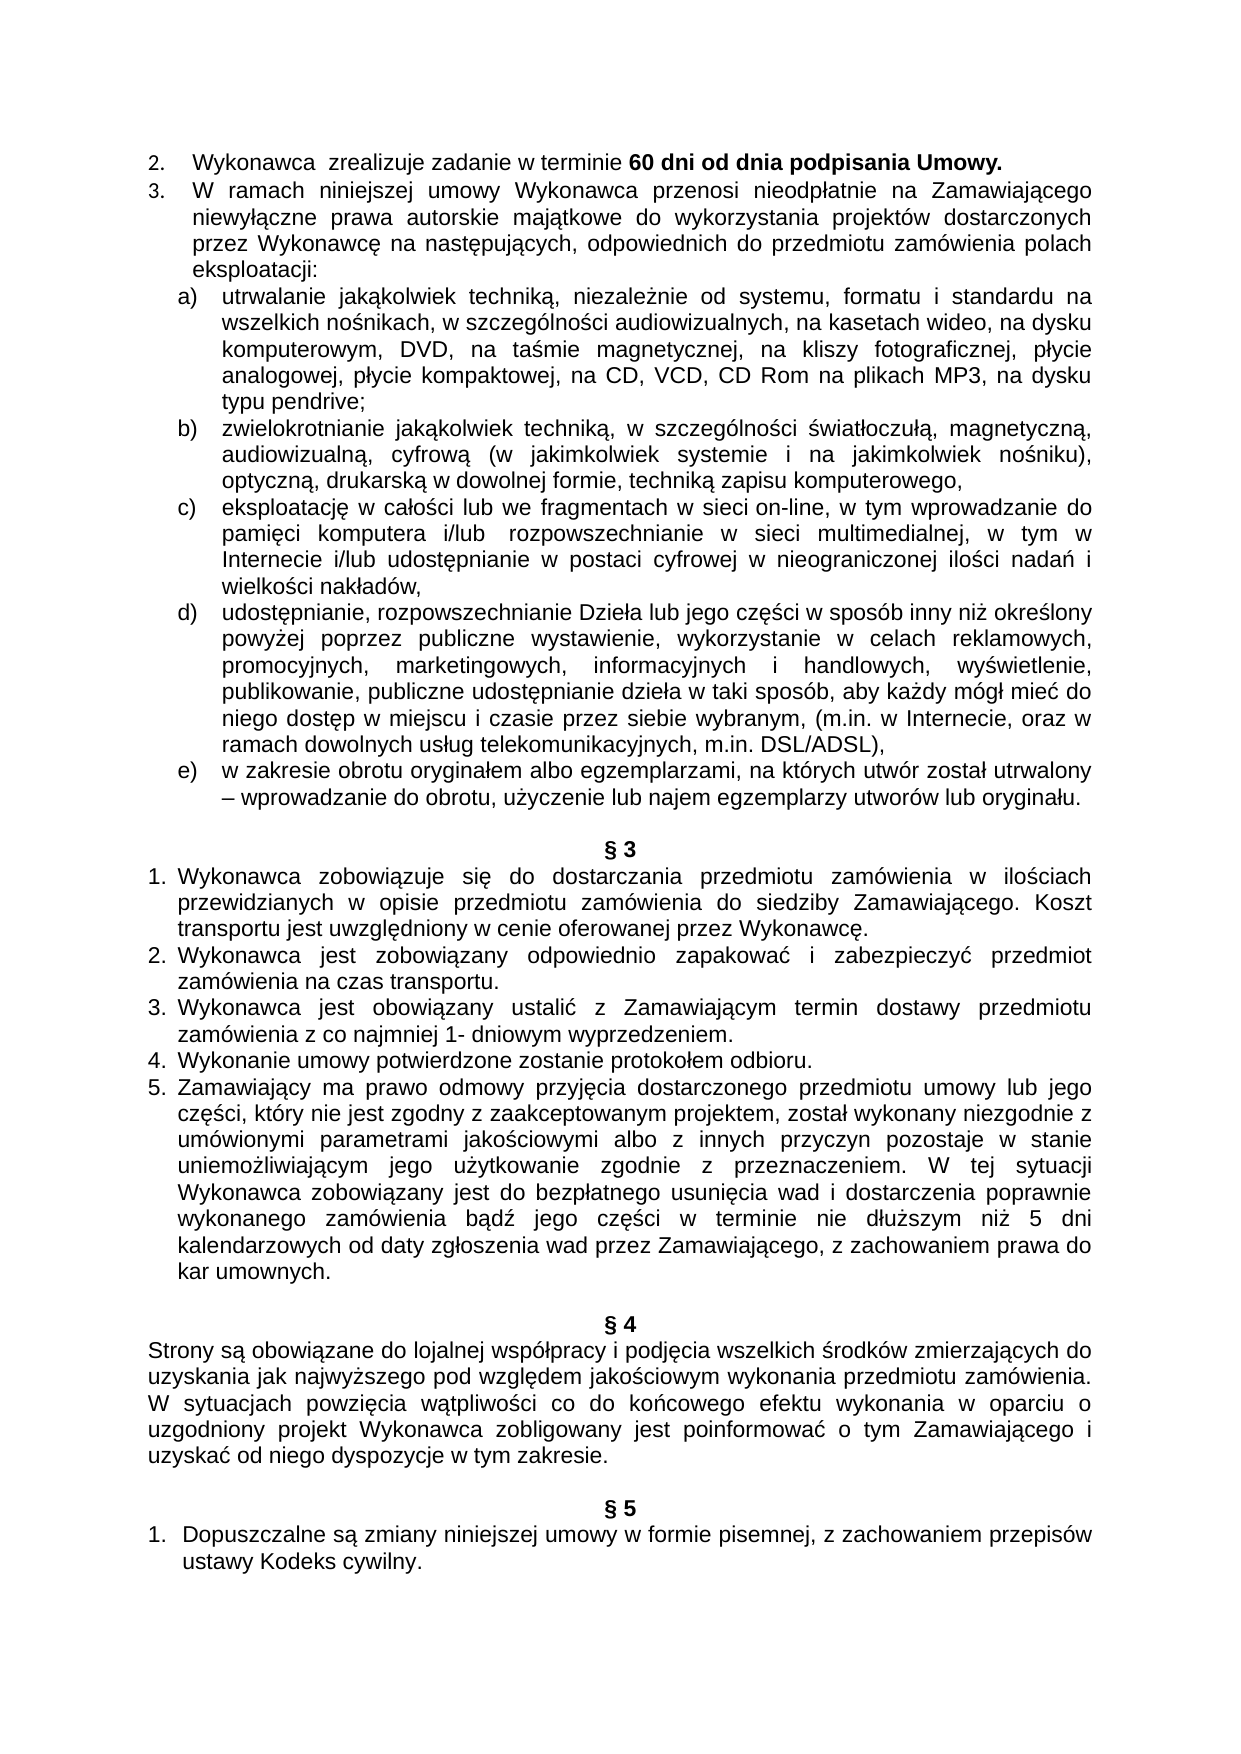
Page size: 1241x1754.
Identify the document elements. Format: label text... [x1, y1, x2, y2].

list Dopuszczalne są zmiany niniejszej umowy w formie pisemnej, z zachowaniem przepisów ustawy Kodeks cywilny. [148, 1521, 1092, 1574]
list Wykonawca zrealizuje zadanie w terminie 60 dni od dnia podpisania Umowy. [148, 148, 1092, 176]
text § 5 [148, 1495, 1092, 1521]
list utrwalanie jakąkolwiek techniką, niezależnie od systemu, formatu i standardu na wszelkich nośnikach, w szczególności audiowizualnych, na kasetach wideo, na dysku komputerowym, DVD, na taśmie magnetycznej, na kliszy fotograficznej, płycie analogowej, płycie kompaktowej, na CD, VCD, CD Rom na plikach MP3, na dysku typu pendrive; [177, 283, 1092, 414]
list udostępnianie, rozpowszechnianie Dzieła lub jego części w sposób inny niż określony powyżej poprzez publiczne wystawienie, wykorzystanie w celach reklamowych, promocyjnych, marketingowych, informacyjnych i handlowych, wyświetlenie, publikowanie, publiczne udostępnianie dzieła w taki sposób, aby każdy mógł mieć do niego dostęp w miejscu i czasie przez siebie wybranym, (m.in. w Internecie, oraz w ramach dowolnych usług telekomunikacyjnych, m.in. DSL/ADSL), [177, 599, 1092, 757]
text Strony są obowiązane do lojalnej współpracy i podjęcia wszelkich środków zmierzających do uzyskania jak najwyższego pod względem jakościowym wykonania przedmiotu zamówienia. W sytuacjach powzięcia wątpliwości co do końcowego efektu wykonania w oparciu o uzgodniony projekt Wykonawca zobligowany jest poinformować o tym Zamawiającego i uzyskać od niego dyspozycje w tym zakresie. [148, 1337, 1092, 1469]
list w zakresie obrotu oryginałem albo egzemplarzami, na których utwór został utrwalony – wprowadzanie do obrotu, użyczenie lub najem egzemplarzy utworów lub oryginału. [177, 757, 1092, 810]
list Wykonawca jest zobowiązany odpowiednio zapakować i zabezpieczyć przedmiot zamówienia na czas transportu. [148, 942, 1092, 994]
text § 3 [148, 836, 1092, 863]
list W ramach niniejszej umowy Wykonawca przenosi nieodpłatnie na Zamawiającego niewyłączne prawa autorskie majątkowe do wykorzystania projektów dostarczonych przez Wykonawcę na następujących, odpowiednich do przedmiotu zamówienia polach eksploatacji: [148, 176, 1092, 283]
list Wykonanie umowy potwierdzone zostanie protokołem odbioru. [148, 1047, 1092, 1073]
list zwielokrotnianie jakąkolwiek techniką, w szczególności światłoczułą, magnetyczną, audiowizualną, cyfrową (w jakimkolwiek systemie i na jakimkolwiek nośniku), optyczną, drukarską w dowolnej formie, techniką zapisu komputerowego, [177, 414, 1092, 494]
list Wykonawca zobowiązuje się do dostarczania przedmiotu zamówienia w ilościach przewidzianych w opisie przedmiotu zamówienia do siedziby Zamawiającego. Koszt transportu jest uwzględniony w cenie oferowanej przez Wykonawcę. [148, 863, 1092, 942]
list eksploatację w całości lub we fragmentach w sieci on-line, w tym wprowadzanie do pamięci komputera i/lub rozpowszechnianie w sieci multimedialnej, w tym w Internecie i/lub udostępnianie w postaci cyfrowej w nieograniczonej ilości nadań i wielkości nakładów, [177, 494, 1092, 599]
list Zamawiający ma prawo odmowy przyjęcia dostarczonego przedmiotu umowy lub jego części, który nie jest zgodny z zaakceptowanym projektem, został wykonany niezgodnie z umówionymi parametrami jakościowymi albo z innych przyczyn pozostaje w stanie uniemożliwiającym jego użytkowanie zgodnie z przeznaczeniem. W tej sytuacji Wykonawca zobowiązany jest do bezpłatnego usunięcia wad i dostarczenia poprawnie wykonanego zamówienia bądź jego części w terminie nie dłuższym niż 5 dni kalendarzowych od daty zgłoszenia wad przez Zamawiającego, z zachowaniem prawa do kar umownych. [148, 1073, 1092, 1284]
text § 4 [148, 1311, 1092, 1337]
list Wykonawca jest obowiązany ustalić z Zamawiającym termin dostawy przedmiotu zamówienia z co najmniej 1- dniowym wyprzedzeniem. [148, 994, 1092, 1047]
